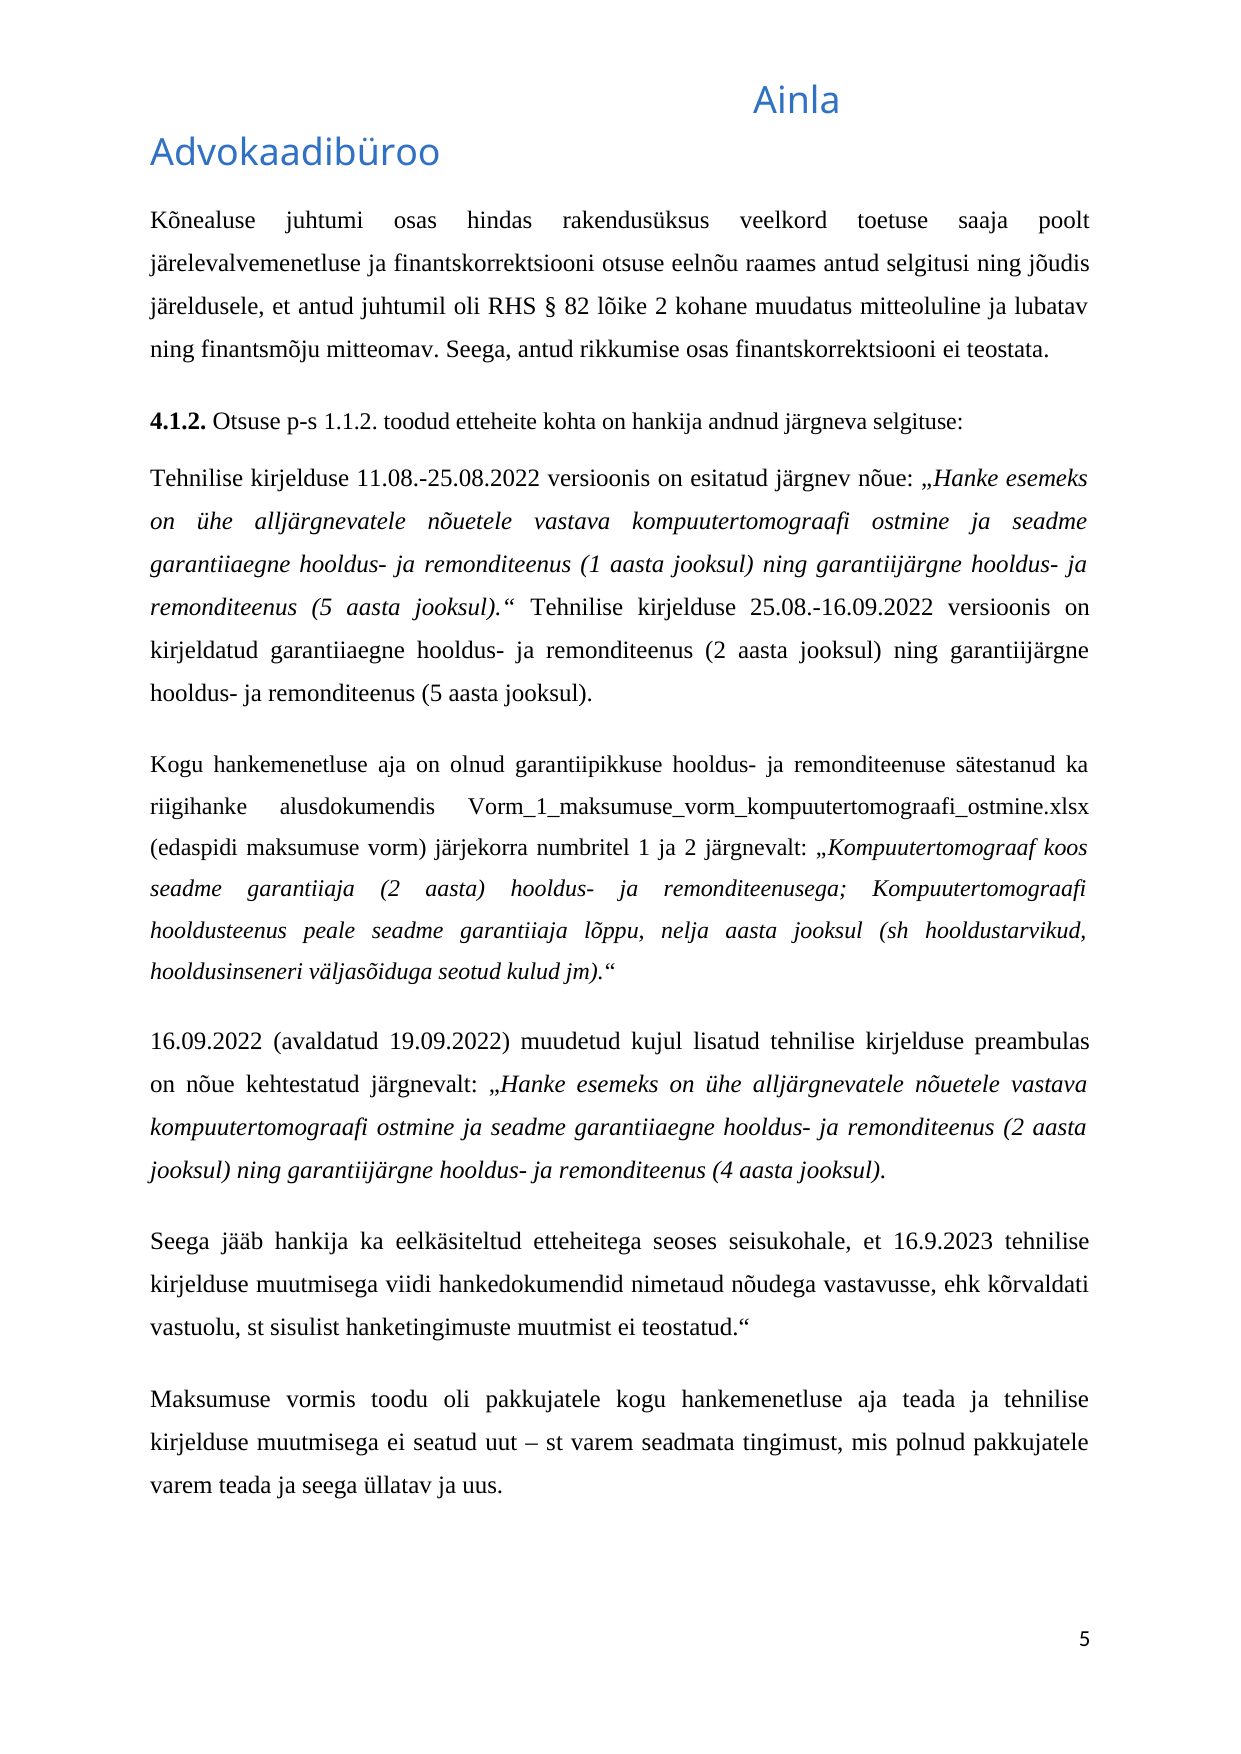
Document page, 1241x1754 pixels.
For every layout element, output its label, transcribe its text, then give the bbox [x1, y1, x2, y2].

text Kogu hankemenetluse aja on olnud garantiipikkuse hooldus- ja remonditeenuse sätestanud ka riigihanke alusdokumendis Vorm_1_maksumuse_vorm_kompuutertomograafi_ostmine.xlsx (edaspidi maksumuse vorm) järjekorra numbritel 1 ja 2 järgnevalt: „Kompuutertomograaf koos seadme garantiiaja (2 aasta) hooldus- ja remonditeenusega; Kompuutertomograafi hooldusteenus peale seadme garantiiaja lõppu, nelja aasta jooksul (sh hooldustarvikud, hooldusinseneri väljasõiduga seotud kulud jm).“ [150, 750, 1090, 985]
text 4.1.2. Otsuse p-s 1.1.2. toodud etteheite kohta on hankija andnud järgneva selgituse: [150, 406, 1090, 435]
text Kõnealuse juhtumi osas hindas rakendusüksus veelkord toetuse saaja poolt järelevalvemenetluse ja finantskorrektsiooni otsuse eelnõu raames antud selgitusi ning jõudis järeldusele, et antud juhtumil oli RHS § 82 lõike 2 kohane muudatus mitteoluline ja lubatav ning finantsmõju mitteomav. Seega, antud rikkumise osas finantskorrektsiooni ei teostata. [150, 205, 1090, 363]
text Seega jääb hankija ka eelkäsiteltud etteheitega seoses seisukohale, et 16.9.2023 tehnilise kirjelduse muutmisega viidi hankedokumendid nimetaud nõudega vastavusse, ehk kõrvaldati vastuolu, st sisulist hanketingimuste muutmist ei teostatud.“ [150, 1226, 1090, 1341]
text Maksumuse vormis toodu oli pakkujatele kogu hankemenetluse aja teada ja tehnilise kirjelduse muutmisega ei seatud uut – st varem seadmata tingimust, mis polnud pakkujatele varem teada ja seega üllatav ja uus. [150, 1384, 1090, 1499]
text 16.09.2022 (avaldatud 19.09.2022) muudetud kujul lisatud tehnilise kirjelduse preambulas on nõue kehtestatud järgnevalt: „Hanke esemeks on ühe alljärgnevatele nõuetele vastava kompuutertomograafi ostmine ja seadme garantiiaegne hooldus- ja remonditeenus (2 aasta jooksul) ning garantiijärgne hooldus- ja remonditeenus (4 aasta jooksul). [150, 1026, 1090, 1184]
text Tehnilise kirjelduse 11.08.-25.08.2022 versioonis on esitatud järgnev nõue: „Hanke esemeks on ühe alljärgnevatele nõuetele vastava kompuutertomograafi ostmine ja seadme garantiiaegne hooldus- ja remonditeenus (1 aasta jooksul) ning garantiijärgne hooldus- ja remonditeenus (5 aasta jooksul).“ Tehnilise kirjelduse 25.08.-16.09.2022 versioonis on kirjeldatud garantiiaegne hooldus- ja remonditeenus (2 aasta jooksul) ning garantiijärgne hooldus- ja remonditeenus (5 aasta jooksul). [150, 463, 1090, 707]
